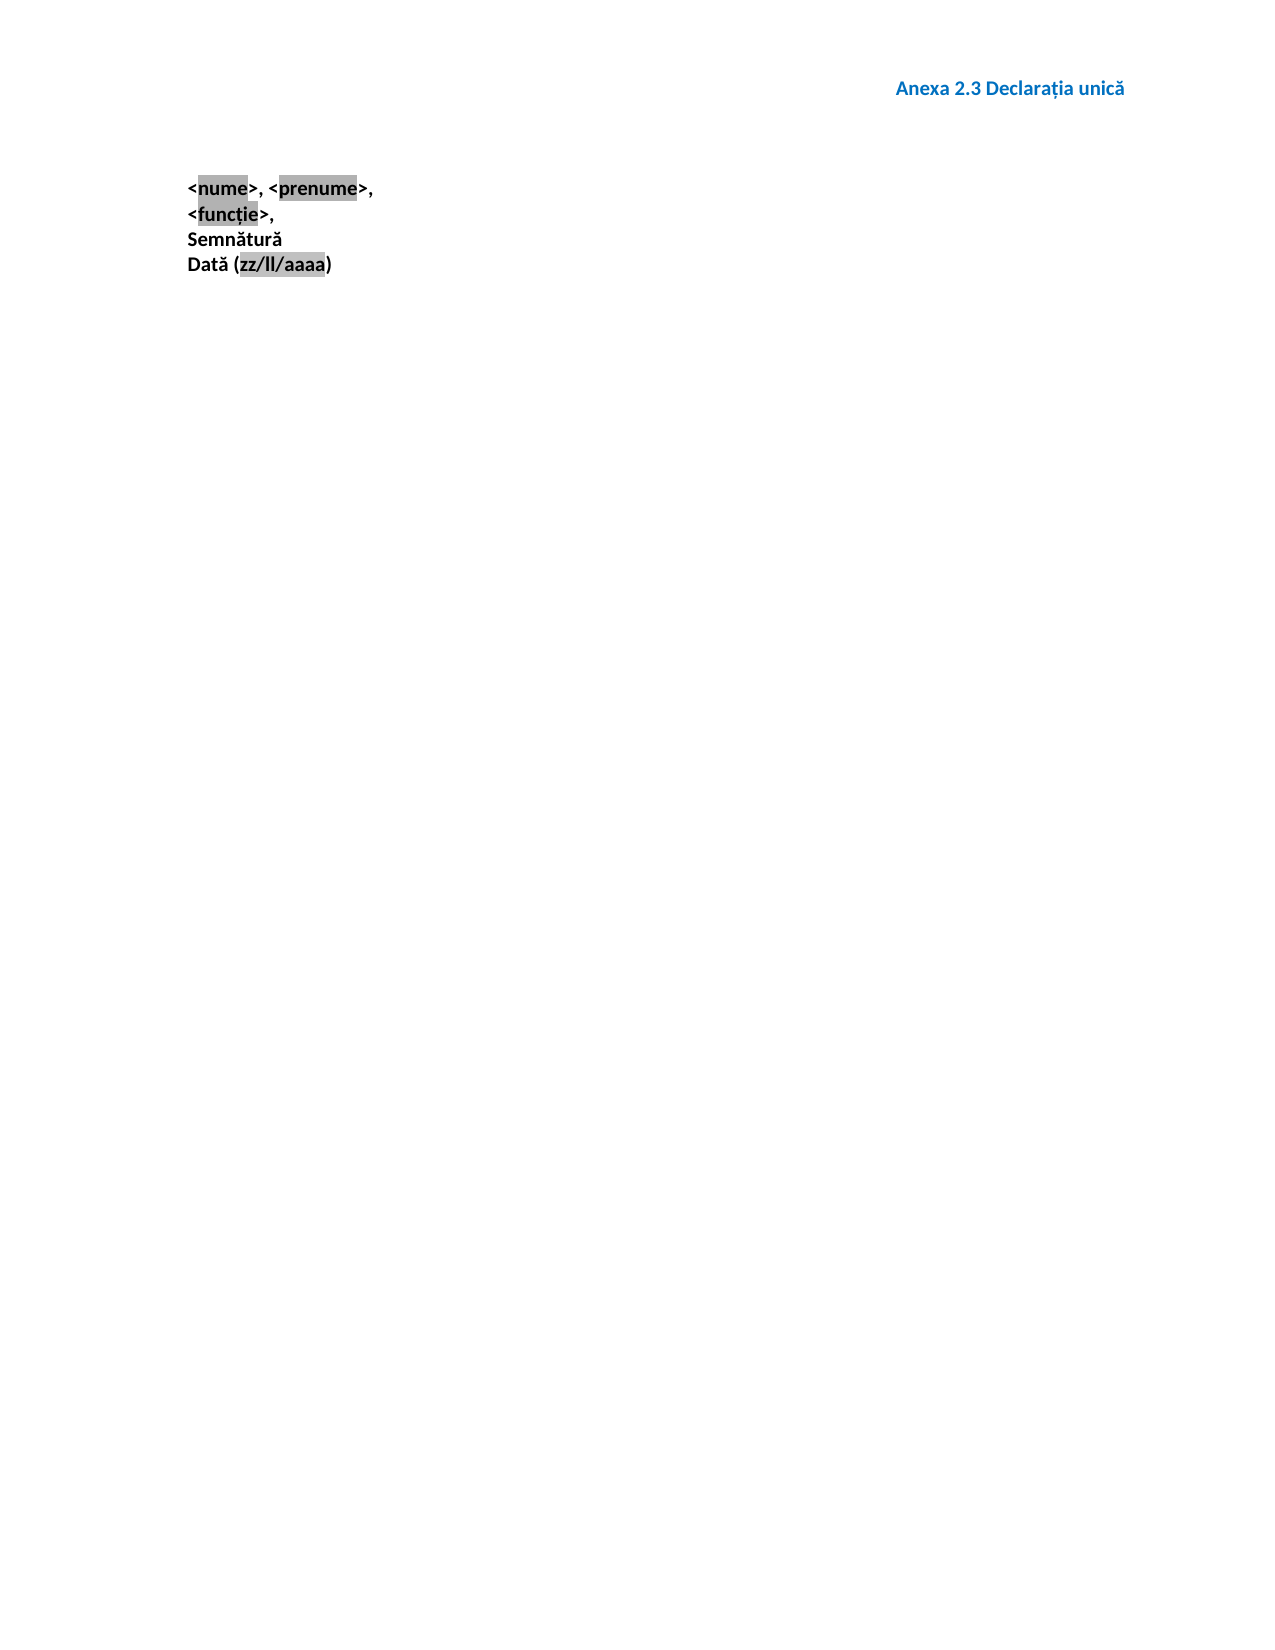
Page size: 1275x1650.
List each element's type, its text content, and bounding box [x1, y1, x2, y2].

text <funcție>, [258, 201, 1125, 226]
text Semnătură [187, 226, 1125, 252]
text Dată (zz/ll/aaaa) [325, 252, 1125, 277]
text Dată (zz/ll/aaaa) [187, 252, 240, 277]
text <nume>, <prenume>, [357, 175, 1125, 201]
